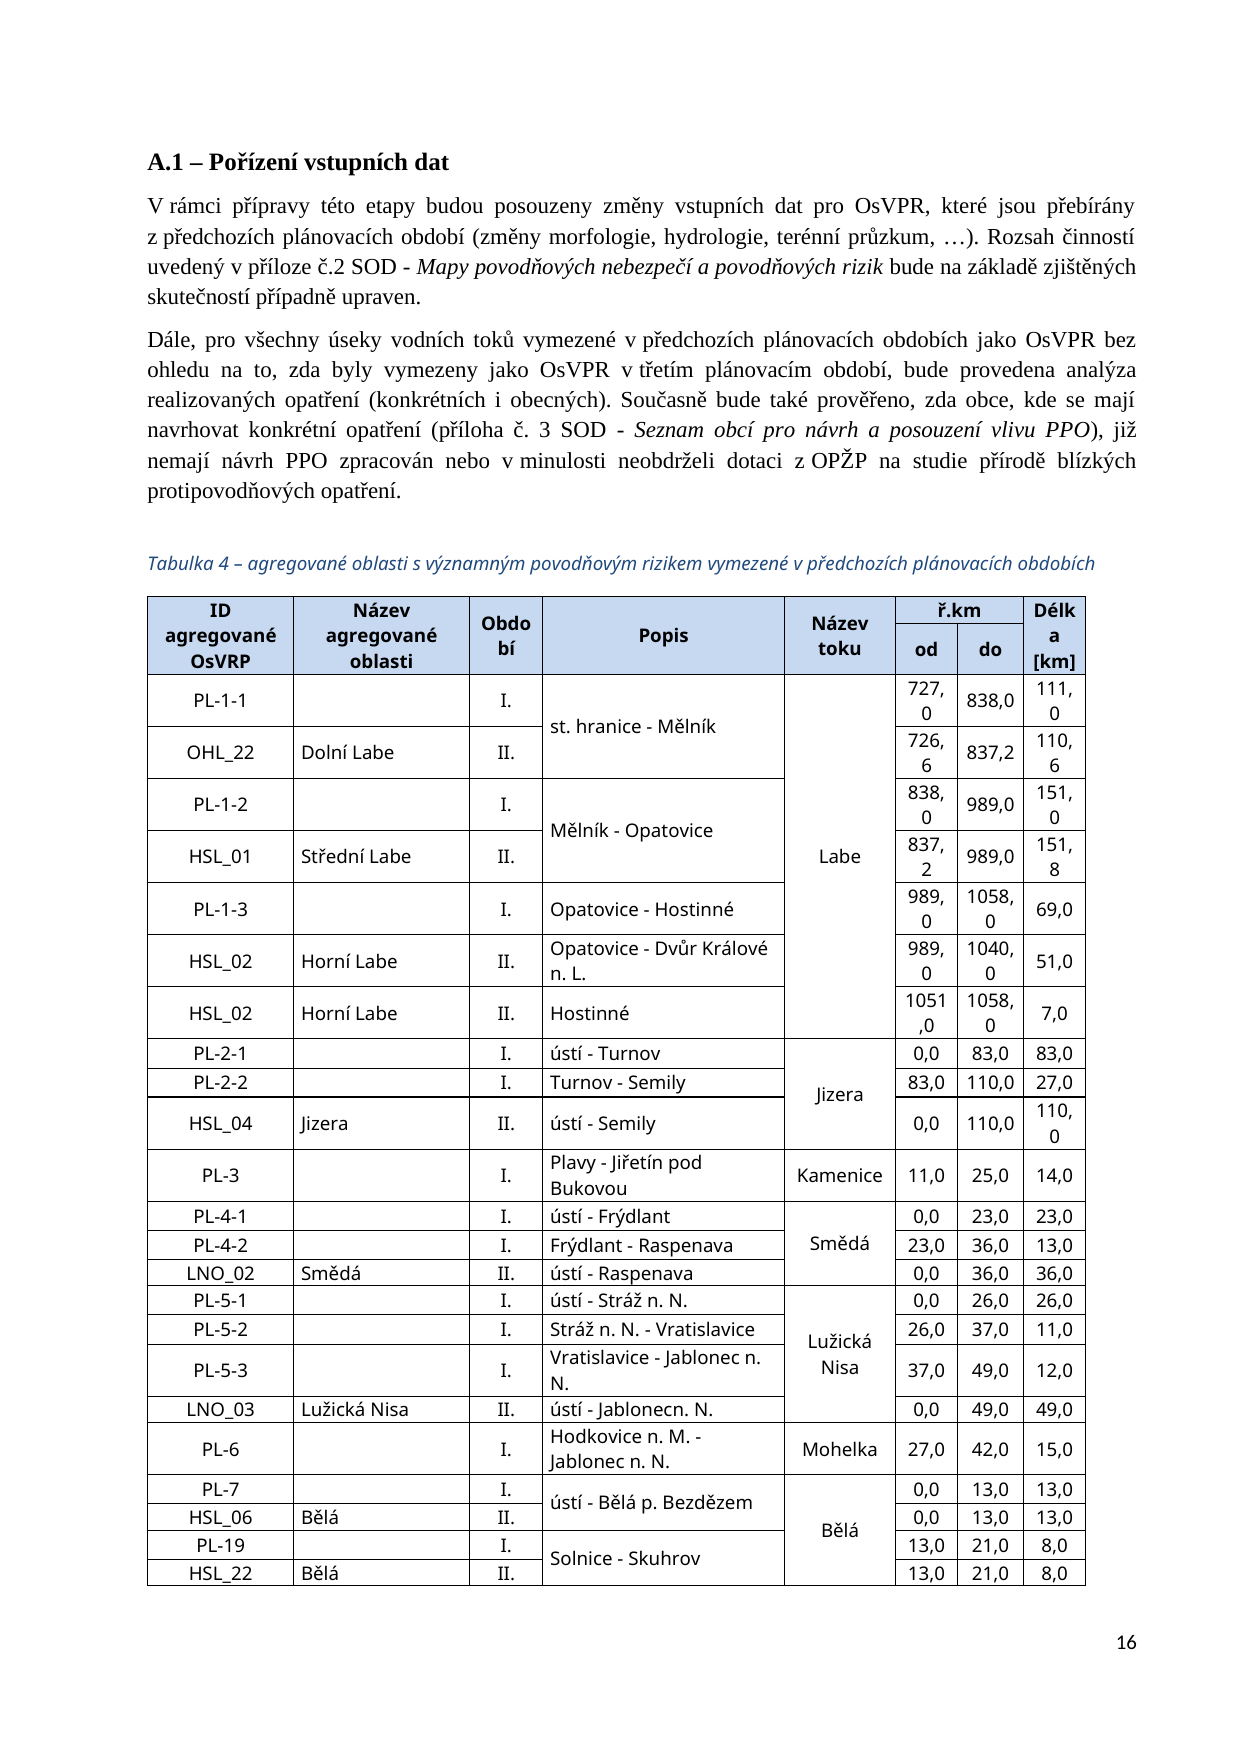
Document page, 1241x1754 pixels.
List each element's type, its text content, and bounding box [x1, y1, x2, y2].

table_cell PL-1-2 [148, 779, 293, 830]
table_cell 1058,0 [958, 883, 1023, 934]
table_cell ústí - Semily [543, 1098, 784, 1148]
table_cell 69,0 [1024, 883, 1085, 934]
table_cell 13,0 [896, 1560, 957, 1585]
table_cell [294, 1069, 469, 1096]
table_cell st. hranice - Mělník [543, 675, 784, 778]
table_cell HSL_22 [148, 1560, 293, 1585]
table_cell I. [470, 1202, 542, 1230]
table_cell [294, 1315, 469, 1343]
table_cell Bělá [785, 1475, 895, 1585]
table_cell PL-6 [148, 1423, 293, 1474]
table_cell 837,2 [958, 727, 1023, 778]
table_cell Frýdlant - Raspenava [543, 1231, 784, 1259]
table_cell PL-7 [148, 1475, 293, 1503]
table_cell Stráž n. N. - Vratislavice [543, 1315, 784, 1343]
table_cell PL-1-3 [148, 883, 293, 934]
table_cell 11,0 [1024, 1315, 1085, 1343]
table_cell HSL_02 [148, 935, 293, 986]
table_cell Jizera [294, 1098, 469, 1148]
table_cell 151,8 [1024, 831, 1085, 882]
table_cell od [896, 624, 957, 674]
table_cell PL-5-2 [148, 1315, 293, 1343]
table_cell Vratislavice - Jablonec n. N. [543, 1345, 784, 1396]
table_cell 151,0 [1024, 779, 1085, 830]
table_cell ústí - Frýdlant [543, 1202, 784, 1230]
table_cell 42,0 [958, 1423, 1023, 1474]
table_cell 13,0 [958, 1504, 1023, 1530]
table_cell 13,0 [896, 1531, 957, 1559]
table_cell ústí - Stráž n. N. [543, 1286, 784, 1314]
table_cell 23,0 [1024, 1202, 1085, 1230]
table_cell I. [470, 883, 542, 934]
table_cell Opatovice - Dvůr Králové n. L. [543, 935, 784, 986]
table_cell 727,0 [896, 675, 957, 726]
table_cell I. [470, 1039, 542, 1067]
table_cell I. [470, 1150, 542, 1201]
table_cell II. [470, 1397, 542, 1422]
table_cell 27,0 [896, 1423, 957, 1474]
table_cell 14,0 [1024, 1150, 1085, 1201]
table_cell I. [470, 675, 542, 726]
table_cell 37,0 [896, 1345, 957, 1396]
text Tabulka 4 – agregované oblasti s významným povodňovým rizikem vymezené v předchozích plánovacích obdobích [147, 550, 1137, 575]
table_cell PL-4-2 [148, 1231, 293, 1259]
table_cell Bělá [294, 1504, 469, 1530]
table_cell PL-19 [148, 1531, 293, 1559]
table_cell 27,0 [1024, 1069, 1085, 1096]
table_cell 23,0 [958, 1202, 1023, 1230]
table_cell OHL_22 [148, 727, 293, 778]
table_cell I. [470, 779, 542, 830]
table_cell Jizera [785, 1039, 895, 1148]
table_cell 26,0 [896, 1315, 957, 1343]
table_cell II. [470, 1260, 542, 1285]
table_header ID agregované OsVRP [148, 597, 293, 674]
table_cell Horní Labe [294, 987, 469, 1038]
table_cell Lužická Nisa [785, 1286, 895, 1422]
table_cell 0,0 [896, 1039, 957, 1067]
text Dále, pro všechny úseky vodních toků vymezené v předchozích plánovacích obdobích jako OsVPR bez ohledu na to, zda byly vymezeny jako OsVPR v třetím plánovacím období, bude provedena analýza realizovaných opatření (konkrétních i obecných). Současně bude také prověřeno, zda obce, kde se mají navrhovat konkrétní opatření (příloha č. 3 SOD - Seznam obcí pro návrh a posouzení vlivu PPO), již nemají návrh PPO zpracován nebo v minulosti neobdrželi dotaci z OPŽP na studie přírodě blízkých protipovodňových opatření. [147, 326, 1137, 503]
table_cell 83,0 [958, 1039, 1023, 1067]
table_cell [294, 1039, 469, 1067]
table_cell [294, 883, 469, 934]
table_cell 11,0 [896, 1150, 957, 1201]
table_cell HSL_01 [148, 831, 293, 882]
table_cell II. [470, 1098, 542, 1148]
table_cell 49,0 [958, 1345, 1023, 1396]
table_cell 83,0 [1024, 1039, 1085, 1067]
table_cell 36,0 [1024, 1260, 1085, 1285]
table_cell I. [470, 1231, 542, 1259]
table_cell 26,0 [1024, 1286, 1085, 1314]
table_cell do [958, 624, 1023, 674]
table_cell 25,0 [958, 1150, 1023, 1201]
table_cell 0,0 [896, 1260, 957, 1285]
table_cell ústí - Bělá p. Bezdězem [543, 1475, 784, 1530]
table_cell Opatovice - Hostinné [543, 883, 784, 934]
table_cell 13,0 [1024, 1475, 1085, 1503]
table_cell 0,0 [896, 1397, 957, 1422]
table_cell 837,2 [896, 831, 957, 882]
table_cell Kamenice [785, 1150, 895, 1201]
table_cell Mohelka [785, 1423, 895, 1474]
table_cell ústí - Turnov [543, 1039, 784, 1067]
table_cell Turnov - Semily [543, 1069, 784, 1096]
table_cell II. [470, 831, 542, 882]
table_cell 989,0 [958, 779, 1023, 830]
table_cell 13,0 [1024, 1504, 1085, 1530]
table_cell Hostinné [543, 987, 784, 1038]
table_cell 13,0 [1024, 1231, 1085, 1259]
table_cell [294, 675, 469, 726]
table_cell PL-5-3 [148, 1345, 293, 1396]
table_cell PL-4-1 [148, 1202, 293, 1230]
table_cell 21,0 [958, 1531, 1023, 1559]
table_cell 37,0 [958, 1315, 1023, 1343]
table_cell PL-3 [148, 1150, 293, 1201]
table_header Období [470, 597, 542, 674]
table_header Popis [543, 597, 784, 674]
table_cell 26,0 [958, 1286, 1023, 1314]
table_cell I. [470, 1286, 542, 1314]
table_cell 8,0 [1024, 1531, 1085, 1559]
table_cell 1058,0 [958, 987, 1023, 1038]
table_cell Smědá [785, 1202, 895, 1285]
table_cell 49,0 [1024, 1397, 1085, 1422]
table_cell 110,0 [1024, 1098, 1085, 1148]
table_cell 0,0 [896, 1286, 957, 1314]
table_cell 838,0 [896, 779, 957, 830]
table_cell 13,0 [958, 1475, 1023, 1503]
table_cell 0,0 [896, 1098, 957, 1148]
table_cell 111,0 [1024, 675, 1085, 726]
table_cell 989,0 [896, 883, 957, 934]
table_cell 838,0 [958, 675, 1023, 726]
table_cell 110,0 [958, 1069, 1023, 1096]
table_cell 15,0 [1024, 1423, 1085, 1474]
table_cell LNO_02 [148, 1260, 293, 1285]
subtitle A.1 – Pořízení vstupních dat [147, 147, 1137, 176]
table_cell Mělník - Opatovice [543, 779, 784, 882]
table_cell 7,0 [1024, 987, 1085, 1038]
table_cell [294, 1345, 469, 1396]
table_cell PL-2-1 [148, 1039, 293, 1067]
table_cell 8,0 [1024, 1560, 1085, 1585]
table_cell 36,0 [958, 1260, 1023, 1285]
table_cell HSL_06 [148, 1504, 293, 1530]
table_header Délka [km] [1024, 597, 1085, 674]
table_cell Dolní Labe [294, 727, 469, 778]
table_cell I. [470, 1069, 542, 1096]
table_cell Smědá [294, 1260, 469, 1285]
table_cell 1051,0 [896, 987, 957, 1038]
table_cell II. [470, 935, 542, 986]
table_cell 0,0 [896, 1202, 957, 1230]
table_cell 36,0 [958, 1231, 1023, 1259]
table_cell I. [470, 1475, 542, 1503]
table_cell 989,0 [958, 831, 1023, 882]
table_cell HSL_02 [148, 987, 293, 1038]
table_cell I. [470, 1531, 542, 1559]
table_cell Lužická Nisa [294, 1397, 469, 1422]
table_cell II. [470, 727, 542, 778]
table_cell 51,0 [1024, 935, 1085, 986]
table_cell Labe [785, 675, 895, 1038]
table_cell 989,0 [896, 935, 957, 986]
table_cell LNO_03 [148, 1397, 293, 1422]
table_cell [294, 1150, 469, 1201]
table_cell Střední Labe [294, 831, 469, 882]
table_header Název agregované oblasti [294, 597, 469, 674]
table_cell 23,0 [896, 1231, 957, 1259]
table_cell 110,0 [958, 1098, 1023, 1148]
table_cell ústí - Raspenava [543, 1260, 784, 1285]
table_cell [294, 779, 469, 830]
table_cell Solnice - Skuhrov [543, 1531, 784, 1585]
table_cell ústí - Jablonecn. N. [543, 1397, 784, 1422]
table_cell HSL_04 [148, 1098, 293, 1148]
table_cell 110,6 [1024, 727, 1085, 778]
text V rámci přípravy této etapy budou posouzeny změny vstupních dat pro OsVPR, které jsou přebírány z předchozích plánovacích období (změny morfologie, hydrologie, terénní průzkum, …). Rozsah činností uvedený v příloze č.2 SOD - Mapy povodňových nebezpečí a povodňových rizik bude na základě zjištěných skutečností případně upraven. [147, 192, 1137, 309]
table_cell I. [470, 1315, 542, 1343]
table_cell 1040,0 [958, 935, 1023, 986]
table_cell Bělá [294, 1560, 469, 1585]
table_cell II. [470, 1560, 542, 1585]
table_cell [294, 1231, 469, 1259]
table_header ř.km [896, 597, 1023, 623]
table_cell PL-1-1 [148, 675, 293, 726]
table_cell Hodkovice n. M. - Jablonec n. N. [543, 1423, 784, 1474]
table_cell [294, 1475, 469, 1503]
table_cell 726,6 [896, 727, 957, 778]
table_cell Plavy - Jiřetín pod Bukovou [543, 1150, 784, 1201]
table_cell PL-5-1 [148, 1286, 293, 1314]
table_cell 49,0 [958, 1397, 1023, 1422]
table_cell Horní Labe [294, 935, 469, 986]
table_header Název toku [785, 597, 895, 674]
table_cell 12,0 [1024, 1345, 1085, 1396]
table_cell [294, 1531, 469, 1559]
table_cell 0,0 [896, 1504, 957, 1530]
table_cell II. [470, 987, 542, 1038]
table_cell 21,0 [958, 1560, 1023, 1585]
table_cell 0,0 [896, 1475, 957, 1503]
table_cell PL-2-2 [148, 1069, 293, 1096]
table_cell [294, 1286, 469, 1314]
table_cell [294, 1423, 469, 1474]
table_cell 83,0 [896, 1069, 957, 1096]
table_cell [294, 1202, 469, 1230]
table_cell II. [470, 1504, 542, 1530]
table_cell I. [470, 1345, 542, 1396]
table_cell I. [470, 1423, 542, 1474]
